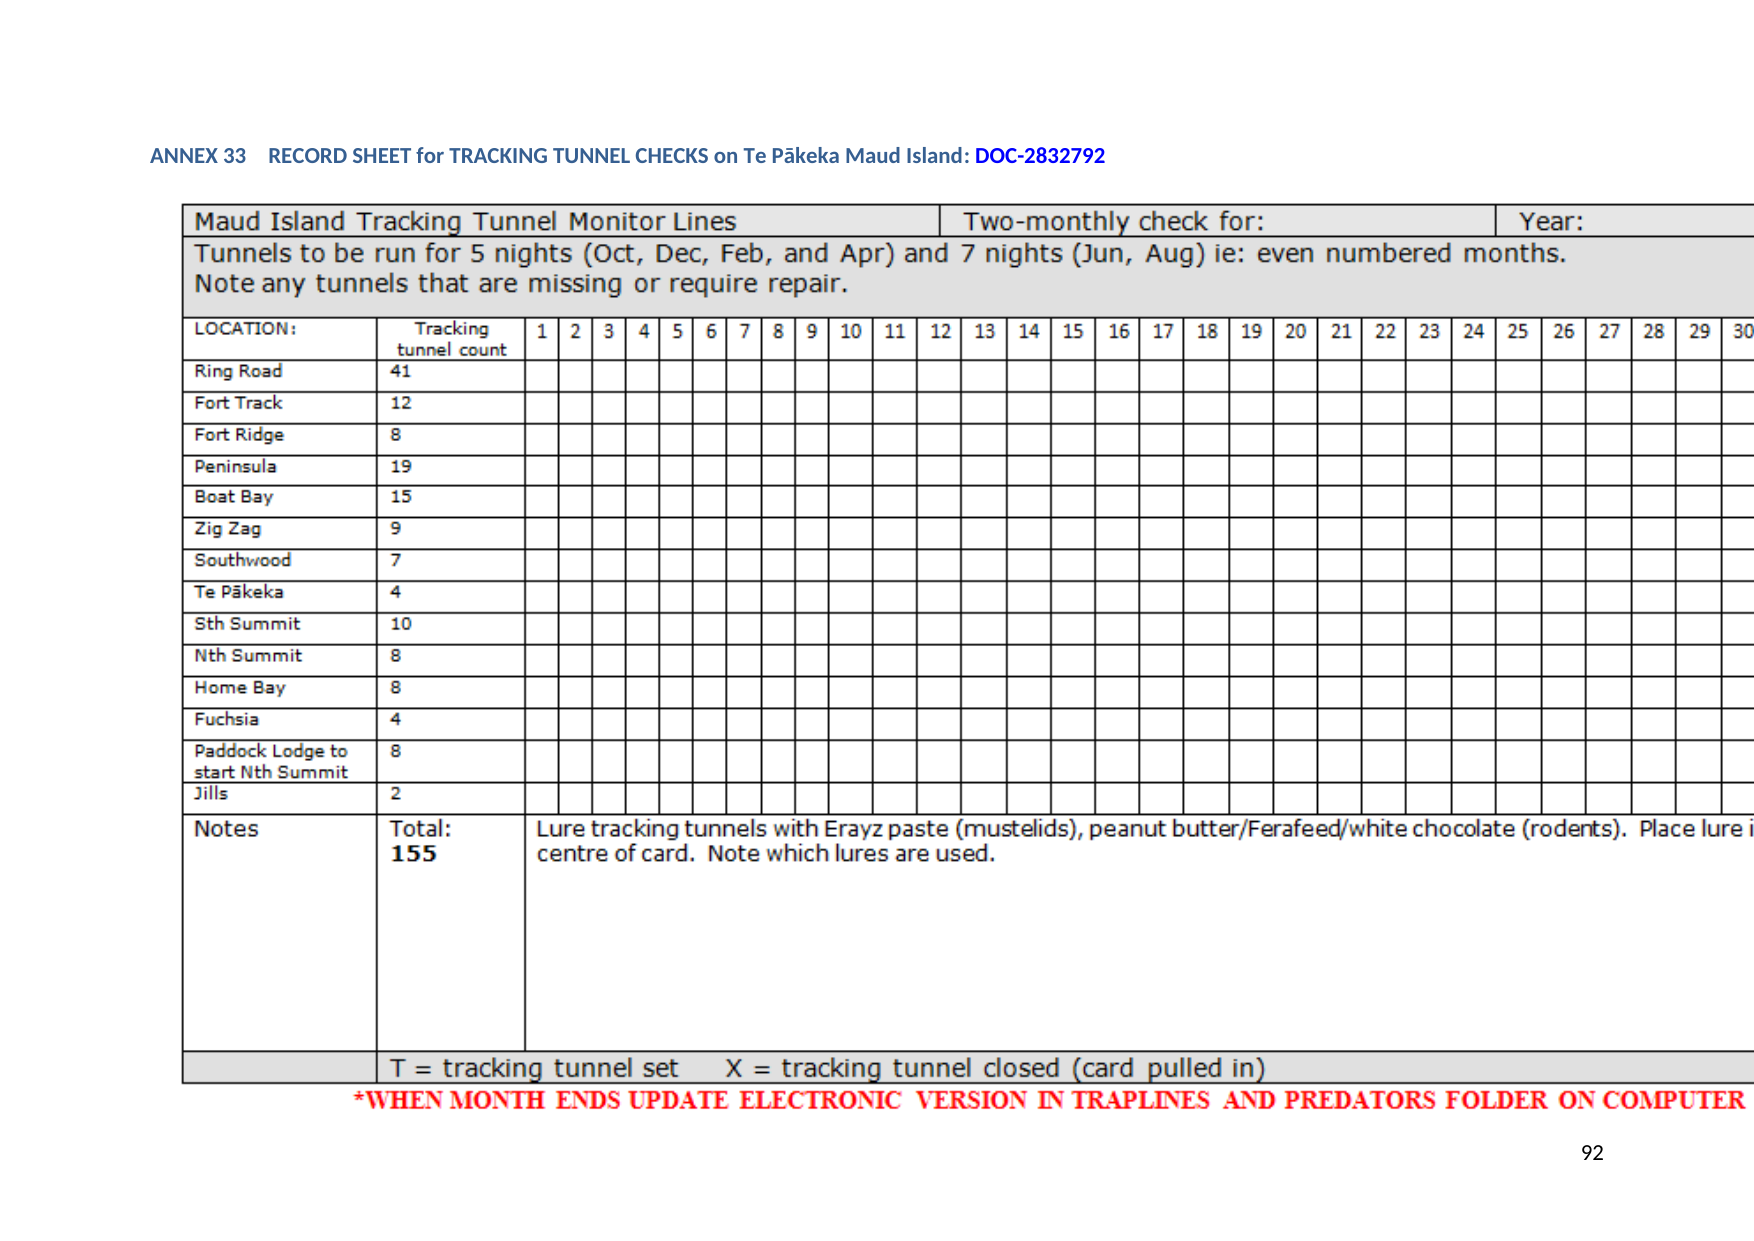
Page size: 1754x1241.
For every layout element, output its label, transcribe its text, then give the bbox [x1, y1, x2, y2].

picture [150, 181, 1754, 1138]
subtitle ANNEX 33 RECORD SHEET for TRACKING TUNNEL CHECKS on Te Pākeka Maud Island: DOC-2832792 [150, 141, 1604, 169]
